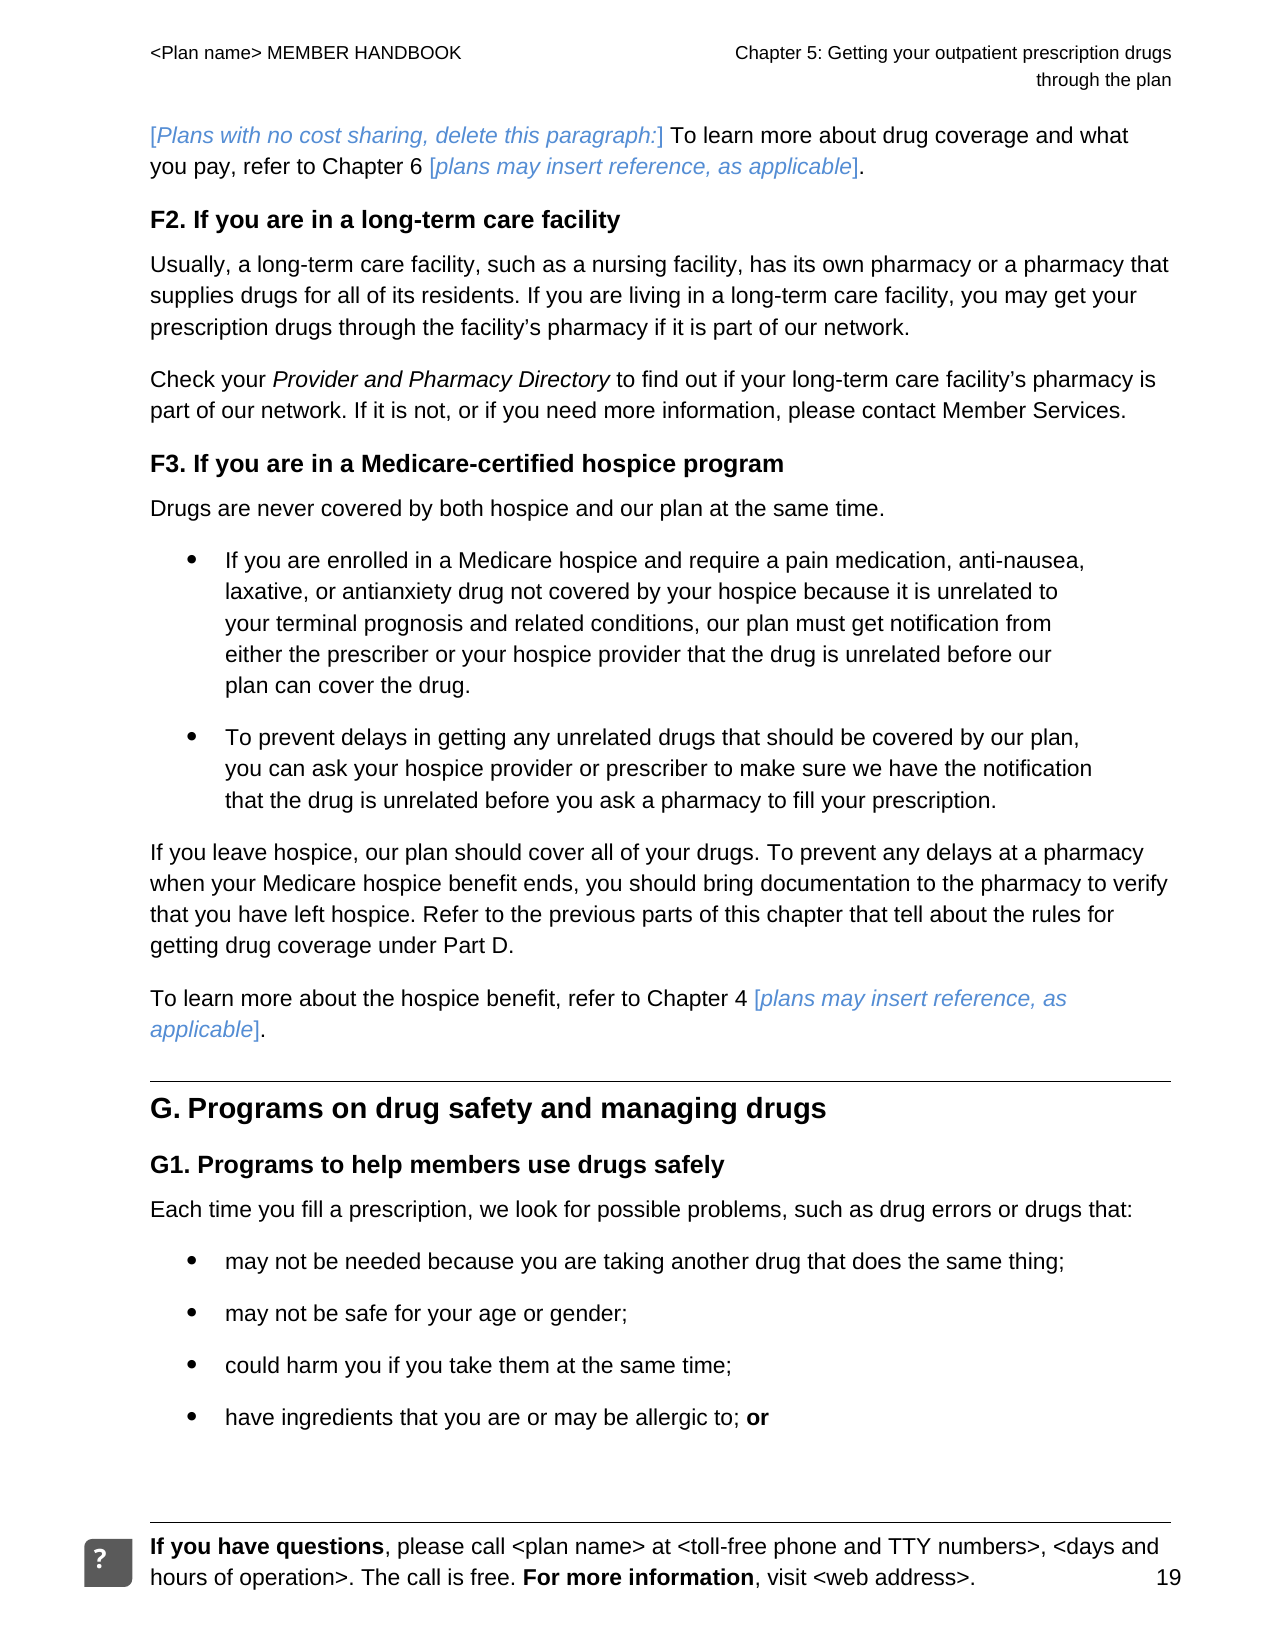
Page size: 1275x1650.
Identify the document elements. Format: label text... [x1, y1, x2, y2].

subtitle G1. Programs to help members use drugs safely [150, 1147, 1096, 1180]
list [Plans with no cost sharing, delete this paragraph:] To learn more about drug coverage and what you pay, refer to Chapter 6 [plans may insert reference, as applicable]. [150, 118, 1171, 181]
text Each time you fill a prescription, we look for possible problems, such as drug errors or drugs that: [150, 1192, 1171, 1224]
list may not be needed because you are taking another drug that does the same thing; [187, 1244, 1096, 1276]
list could harm you if you take them at the same time; [187, 1349, 1096, 1380]
list To learn more about the hospice benefit, refer to Chapter 4 [plans may insert reference, as applicable]. [150, 981, 1171, 1043]
subtitle F3. If you are in a Medicare-certified hospice program [150, 446, 1096, 479]
subtitle F2. If you are in a long-term care facility [150, 202, 1096, 235]
list If you are enrolled in a Medicare hospice and require a pain medication, anti-nausea, laxative, or antianxiety drug not covered by your hospice because it is unrelated to your terminal prognosis and related conditions, our plan must get notification from either the prescriber or your hospice provider that the drug is unrelated before our plan can cover the drug. [187, 543, 1096, 700]
list have ingredients that you are or may be allergic to; or [187, 1401, 1096, 1432]
subtitle Programs on drug safety and managing drugs [150, 1082, 1171, 1126]
text If you leave hospice, our plan should cover all of your drugs. To prevent any delays at a pharmacy when your Medicare hospice benefit ends, you should bring documentation to the pharmacy to verify that you have left hospice. Refer to the previous parts of this chapter that tell about the rules for getting drug coverage under Part D. [150, 835, 1171, 960]
text Drugs are never covered by both hospice and our plan at the same time. [150, 491, 1171, 523]
text Check your Provider and Pharmacy Directory to find out if your long-term care facility’s pharmacy is part of our network. If it is not, or if you need more information, please contact Member Services. [150, 362, 1171, 425]
text Usually, a long-term care facility, such as a nursing facility, has its own pharmacy or a pharmacy that supplies drugs for all of its residents. If you are living in a long-term care facility, you may get your prescription drugs through the facility’s pharmacy if it is part of our network. [150, 248, 1171, 341]
list To prevent delays in getting any unrelated drugs that should be covered by our plan, you can ask your hospice provider or prescriber to make sure we have the notification that the drug is unrelated before you ask a pharmacy to fill your prescription. [187, 721, 1096, 814]
list may not be safe for your age or gender; [187, 1297, 1096, 1328]
